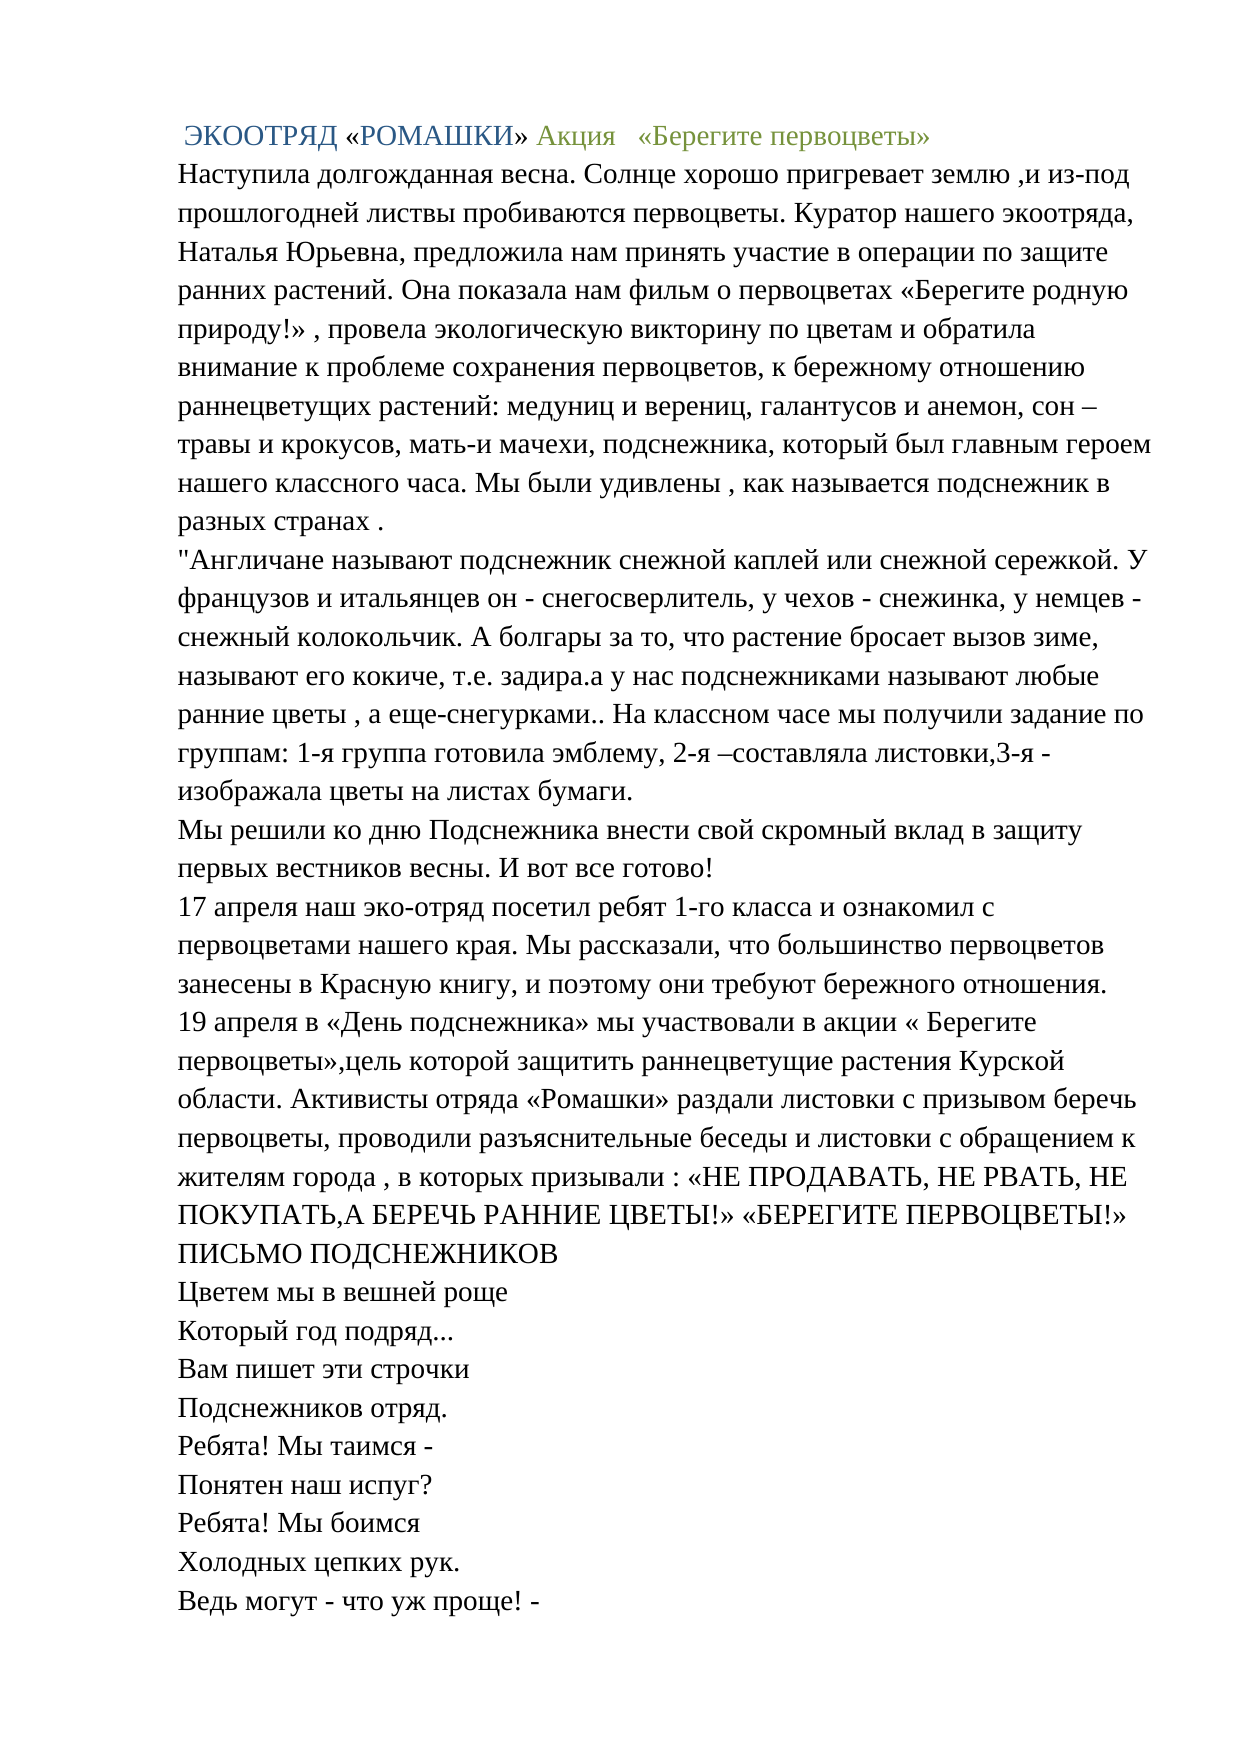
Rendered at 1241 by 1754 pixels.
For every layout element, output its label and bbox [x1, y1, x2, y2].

text [177, 118, 1152, 1616]
